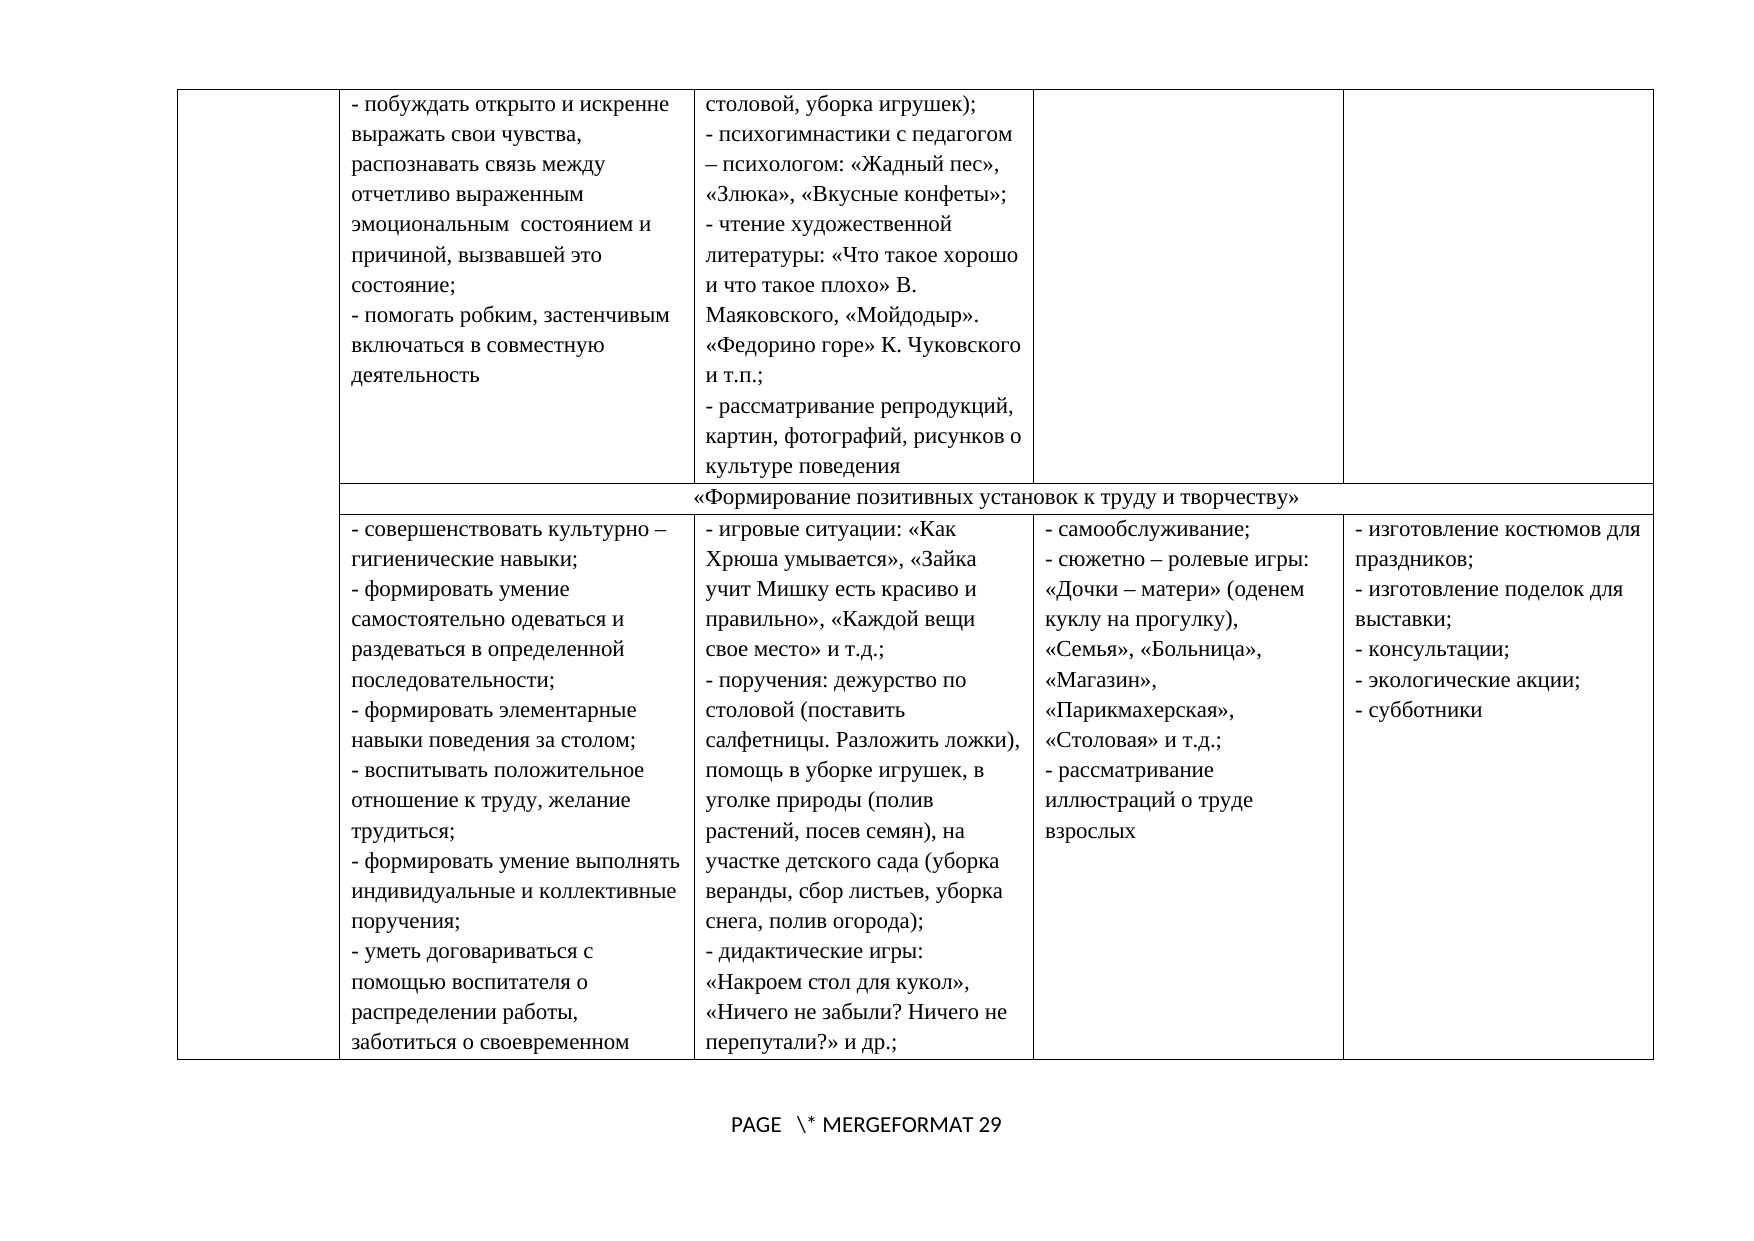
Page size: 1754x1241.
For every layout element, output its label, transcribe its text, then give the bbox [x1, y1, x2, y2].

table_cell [1034, 515, 1343, 1058]
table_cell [340, 515, 694, 1058]
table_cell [1344, 515, 1653, 1058]
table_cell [695, 90, 1033, 482]
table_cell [1034, 90, 1343, 482]
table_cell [1344, 90, 1653, 482]
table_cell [695, 515, 1033, 1058]
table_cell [340, 90, 694, 482]
table_cell «Формирование позитивных установок к труду и творчеству» [340, 484, 1653, 514]
